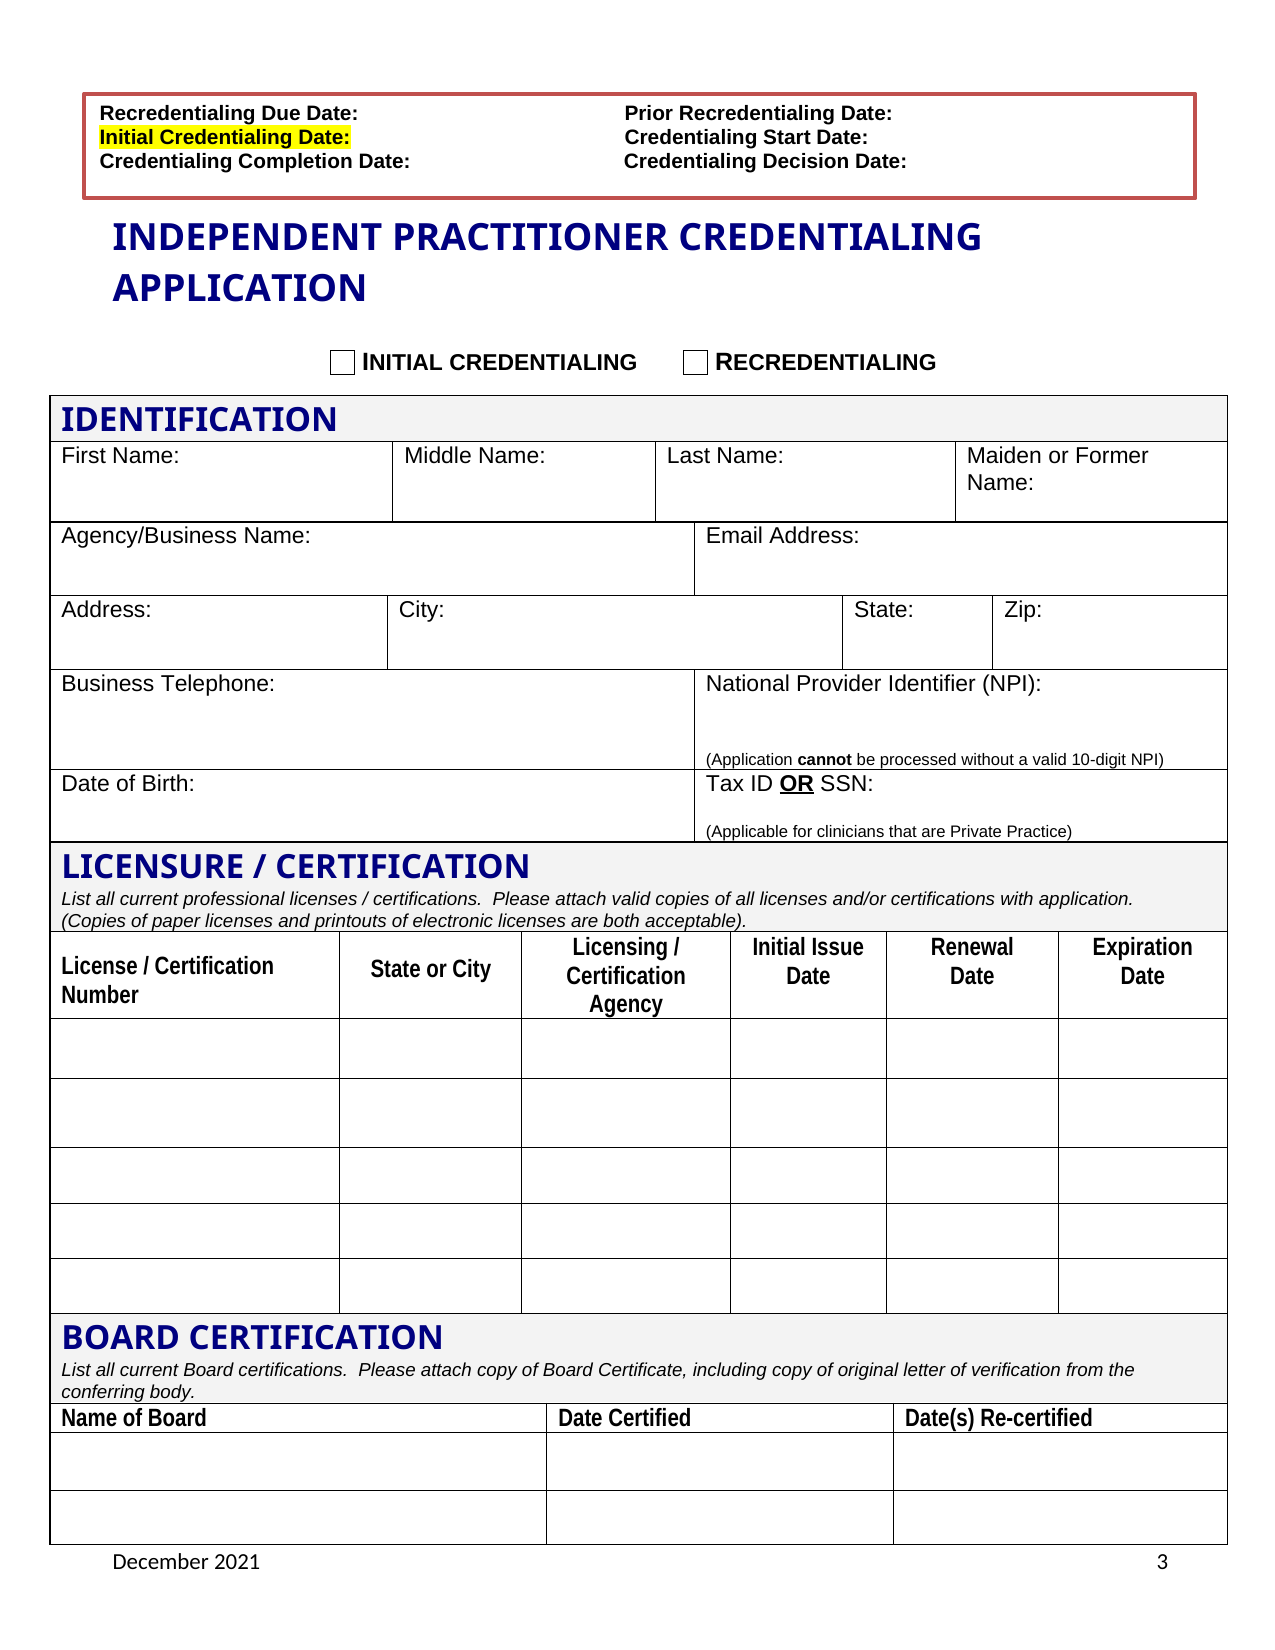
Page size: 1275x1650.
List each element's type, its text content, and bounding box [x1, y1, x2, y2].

table_cell License / Certification Number [51, 932, 339, 1018]
table_cell City: [388, 596, 842, 669]
table_cell [731, 1259, 886, 1313]
table_cell [51, 1079, 339, 1147]
table_cell [340, 1019, 521, 1078]
table_cell Renewal Date [887, 932, 1058, 1018]
table_cell [522, 1019, 730, 1078]
table_cell Name of Board [51, 1404, 546, 1432]
table_header IDENTIFICATION [51, 396, 1227, 441]
table_cell [731, 1079, 886, 1147]
table_cell Date(s) Re-certified [894, 1404, 1227, 1432]
table_cell [51, 1148, 339, 1202]
table_cell Maiden or Former Name: [956, 442, 1227, 521]
table_cell [731, 1019, 886, 1078]
table_cell [340, 1079, 521, 1147]
table_cell [887, 1259, 1058, 1313]
table_cell LICENSURE / CERTIFICATION List all current professional licenses / certifications. Please attach valid copies of all licenses and/or certifications with application. (Copies of paper licenses and printouts of electronic licenses are both acceptable). [51, 843, 1227, 931]
table_cell [1059, 1079, 1227, 1147]
table_cell [547, 1491, 893, 1544]
table_cell [51, 1204, 339, 1258]
table_cell [547, 1433, 893, 1490]
table_cell Expiration Date [1059, 932, 1227, 1018]
table_cell National Provider Identifier (NPI): (Application cannot be processed without a valid 10-digit NPI) [695, 670, 1227, 768]
table_cell Business Telephone: [51, 670, 694, 768]
table_cell Email Address: [695, 523, 1227, 595]
table_cell [894, 1433, 1227, 1490]
table_cell [51, 1433, 546, 1490]
table_cell [522, 1079, 730, 1147]
table_cell Tax ID OR SSN: (Applicable for clinicians that are Private Practice) [695, 770, 1227, 841]
table_cell Date of Birth: [51, 770, 694, 841]
table_cell First Name: [51, 442, 392, 521]
table_cell [887, 1019, 1058, 1078]
table_cell [340, 1259, 521, 1313]
table_cell Date Certified [547, 1404, 893, 1432]
table_cell [1059, 1204, 1227, 1258]
table_cell [887, 1204, 1058, 1258]
table_cell Last Name: [656, 442, 955, 521]
table_cell Address: [51, 596, 387, 669]
table_cell [1059, 1019, 1227, 1078]
table_cell State: [843, 596, 992, 669]
table_cell [340, 1148, 521, 1202]
table_cell [51, 1019, 339, 1078]
table_cell Agency/Business Name: [51, 523, 694, 595]
table_cell Initial Issue Date [731, 932, 886, 1018]
table_cell [51, 1259, 339, 1313]
table_cell Licensing / Certification Agency [522, 932, 730, 1018]
table_cell [522, 1259, 730, 1313]
table_cell [887, 1148, 1058, 1202]
table_cell [522, 1148, 730, 1202]
list INITIAL CREDENTIALING RECREDENTIALING [112, 347, 1162, 376]
table_cell [731, 1204, 886, 1258]
table_cell State or City [340, 932, 521, 1018]
table_cell BOARD CERTIFICATION List all current Board certifications. Please attach copy of Board Certificate, including copy of original letter of verification from the conferring body. [51, 1314, 1227, 1402]
table_cell [731, 1148, 886, 1202]
table_cell [887, 1079, 1058, 1147]
table_cell [1059, 1148, 1227, 1202]
table_cell [522, 1204, 730, 1258]
table_cell [894, 1491, 1227, 1544]
table_cell Middle Name: [393, 442, 655, 521]
table_cell Zip: [993, 596, 1227, 669]
table_cell [51, 1491, 546, 1544]
table_cell [1059, 1259, 1227, 1313]
table_cell [340, 1204, 521, 1258]
